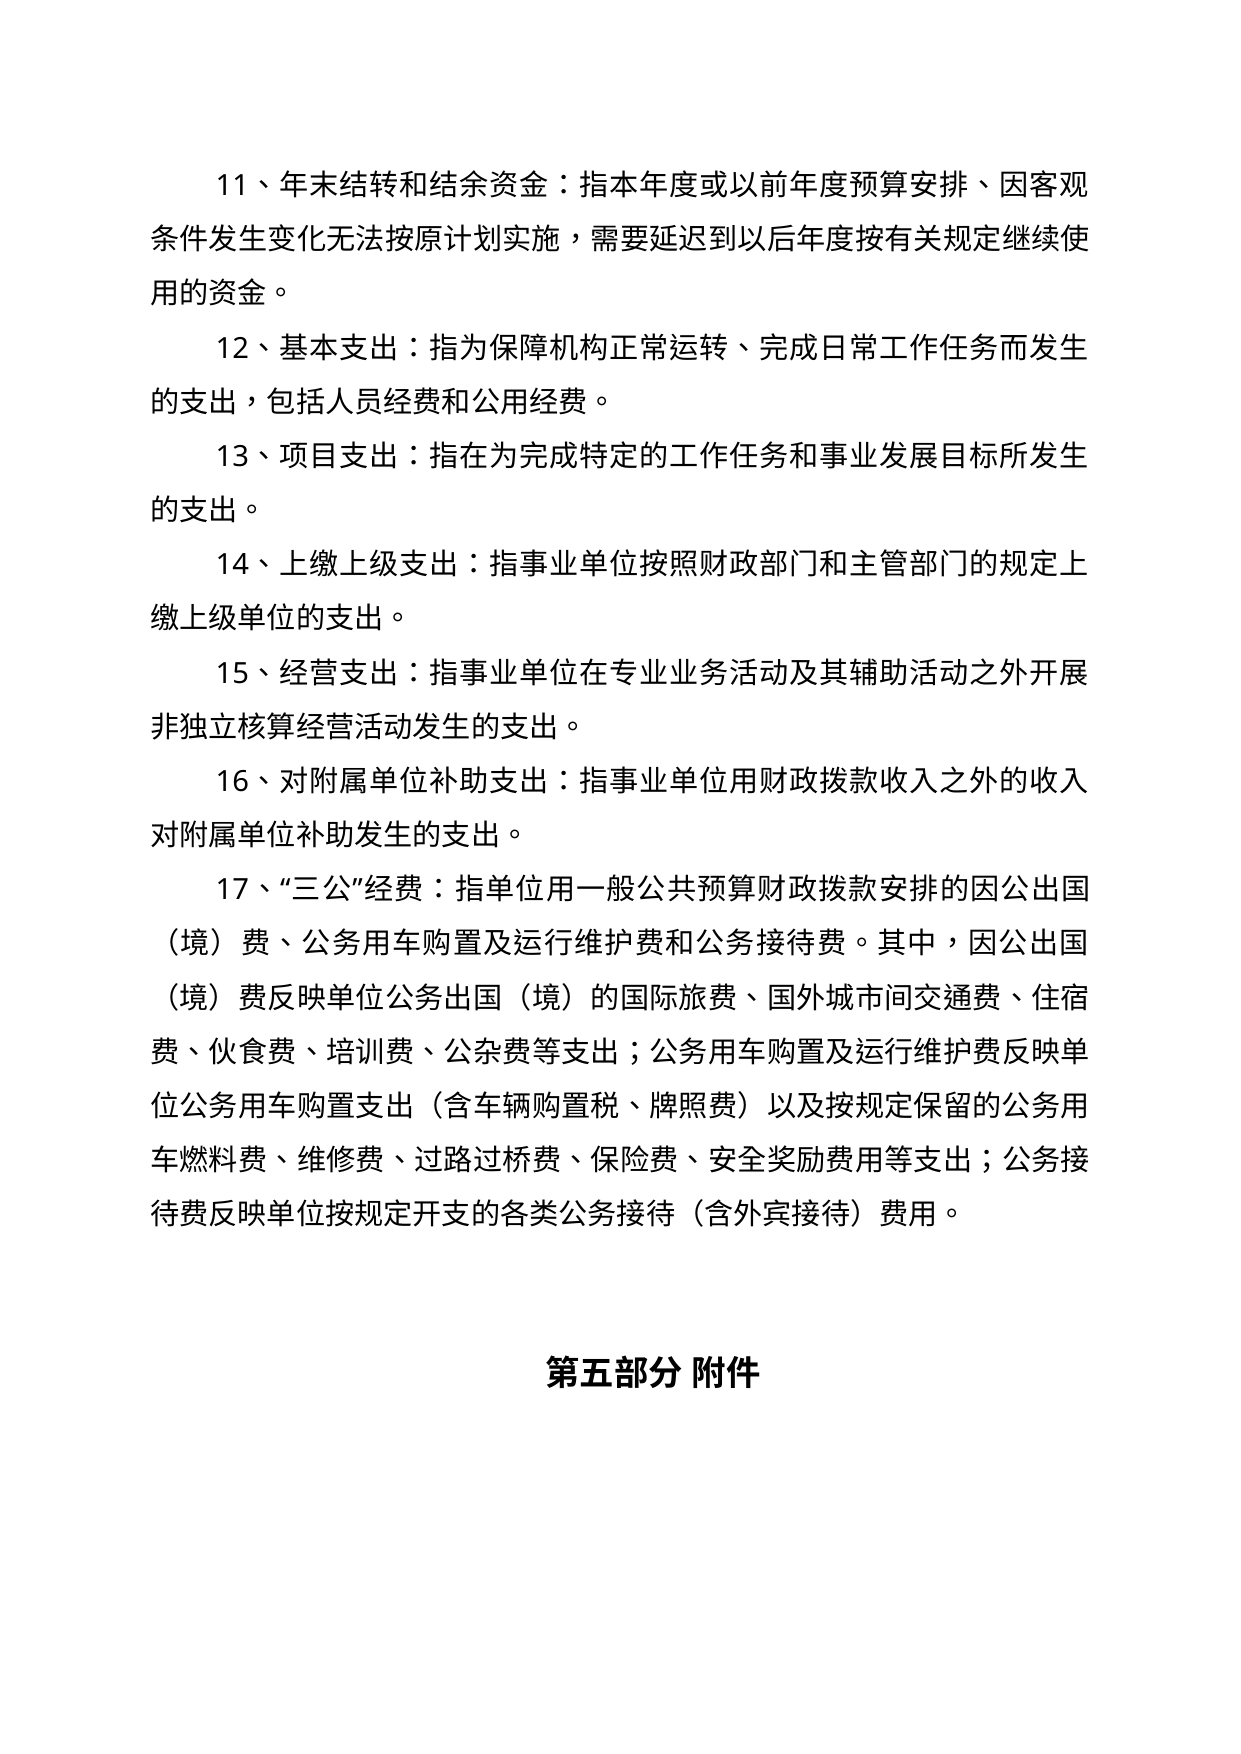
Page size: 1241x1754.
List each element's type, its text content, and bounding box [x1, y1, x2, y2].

text 第五部分 附件 [150, 1342, 1090, 1396]
text 17、“三公”经费：指单位用一般公共预算财政拨款安排的因公出国（境）费、公务用车购置及运行维护费和公务接待费。其中，因公出国（境）费反映单位公务出国（境）的国际旅费、国外城市间交通费、住宿费、伙食费、培训费、公杂费等支出；公务用车购置及运行维护费反映单位公务用车购置支出（含车辆购置税、牌照费）以及按规定保留的公务用车燃料费、维修费、过路过桥费、保险费、安全奖励费用等支出；公务接待费反映单位按规定开支的各类公务接待（含外宾接待）费用。 [150, 854, 1090, 1233]
text 12、基本支出：指为保障机构正常运转、完成日常工作任务而发生的支出，包括人员经费和公用经费。 [150, 312, 1090, 421]
text 13、项目支出：指在为完成特定的工作任务和事业发展目标所发生的支出。 [150, 421, 1090, 529]
text 15、经营支出：指事业单位在专业业务活动及其辅助活动之外开展非独立核算经营活动发生的支出。 [150, 637, 1090, 746]
text 16、对附属单位补助支出：指事业单位用财政拨款收入之外的收入对附属单位补助发生的支出。 [150, 746, 1090, 854]
text 14、上缴上级支出：指事业单位按照财政部门和主管部门的规定上缴上级单位的支出。 [150, 529, 1090, 637]
text 11、年末结转和结余资金：指本年度或以前年度预算安排、因客观条件发生变化无法按原计划实施，需要延迟到以后年度按有关规定继续使用的资金。 [150, 150, 1090, 312]
